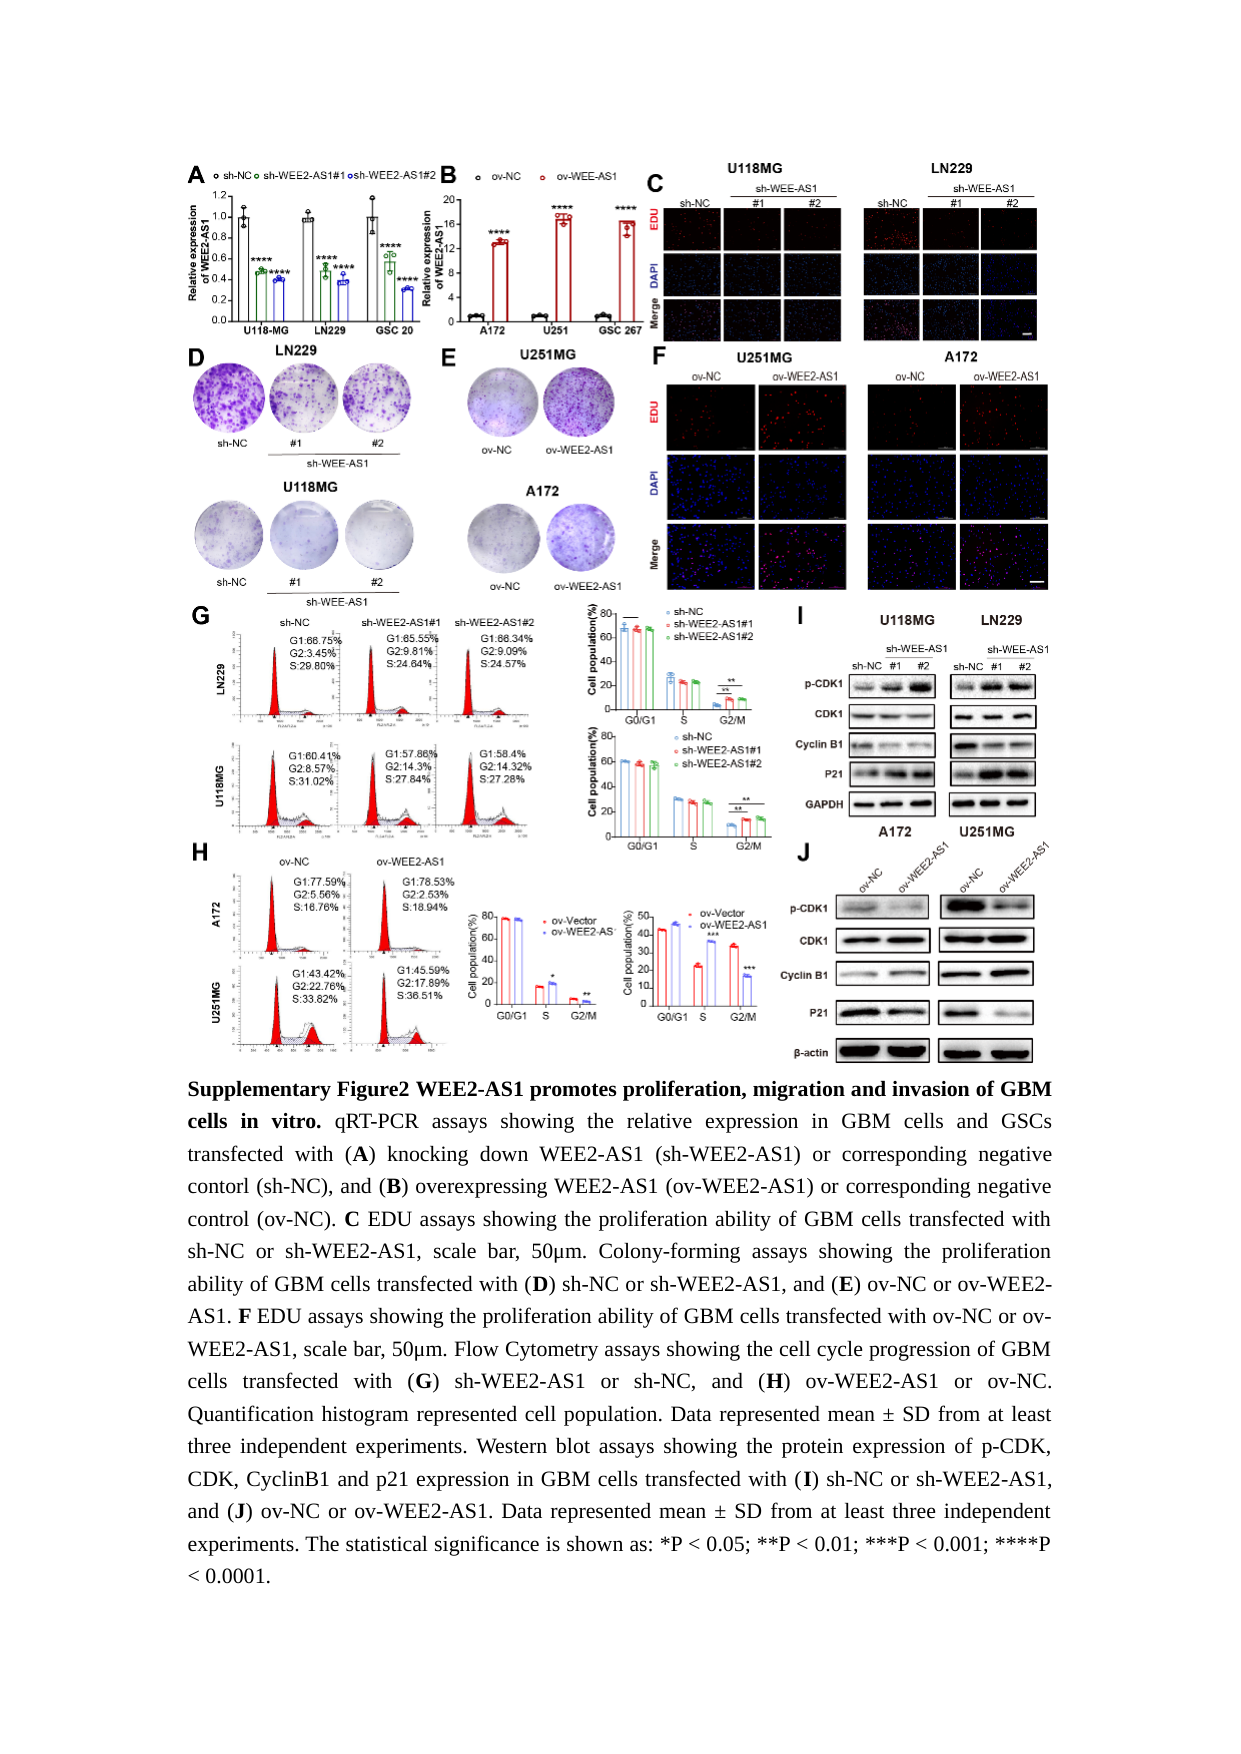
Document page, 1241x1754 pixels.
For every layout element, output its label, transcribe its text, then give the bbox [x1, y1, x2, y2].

text Supplementary Figure2 WEE2-AS1 promotes proliferation, migration and invasion of GBM cells in vitro. qRT-PCR assays showing the relative expression in GBM cells and GSCs transfected with (A) knocking down WEE2-AS1 (sh-WEE2-AS1) or corresponding negative contorl (sh-NC), and (B) overexpressing WEE2-AS1 (ov-WEE2-AS1) or corresponding negative control (ov-NC). C EDU assays showing the proliferation ability of GBM cells transfected with sh-NC or sh-WEE2-AS1, scale bar, 50μm. Colony-forming assays showing the proliferation ability of GBM cells transfected with (D) sh-NC or sh-WEE2-AS1, and (E) ov-NC or ov-WEE2-AS1. F EDU assays showing the proliferation ability of GBM cells transfected with ov-NC or ov-WEE2-AS1, scale bar, 50μm. Flow Cytometry assays showing the cell cycle progression of GBM cells transfected with (G) sh-WEE2-AS1 or sh-NC, and (H) ov-WEE2-AS1 or ov-NC. Quantification histogram represented cell population. Data represented mean ± SD from at least three independent experiments. Western blot assays showing the protein expression of p-CDK, CDK, CyclinB1 and p21 expression in GBM cells transfected with (I) sh-NC or sh-WEE2-AS1, and (J) ov-NC or ov-WEE2-AS1. Data represented mean ± SD from at least three independent experiments. The statistical significance is shown as: *P < 0.05; **P < 0.01; ***P < 0.001; ****P < 0.0001. [187, 1072, 1053, 1592]
picture [187, 162, 1053, 1064]
